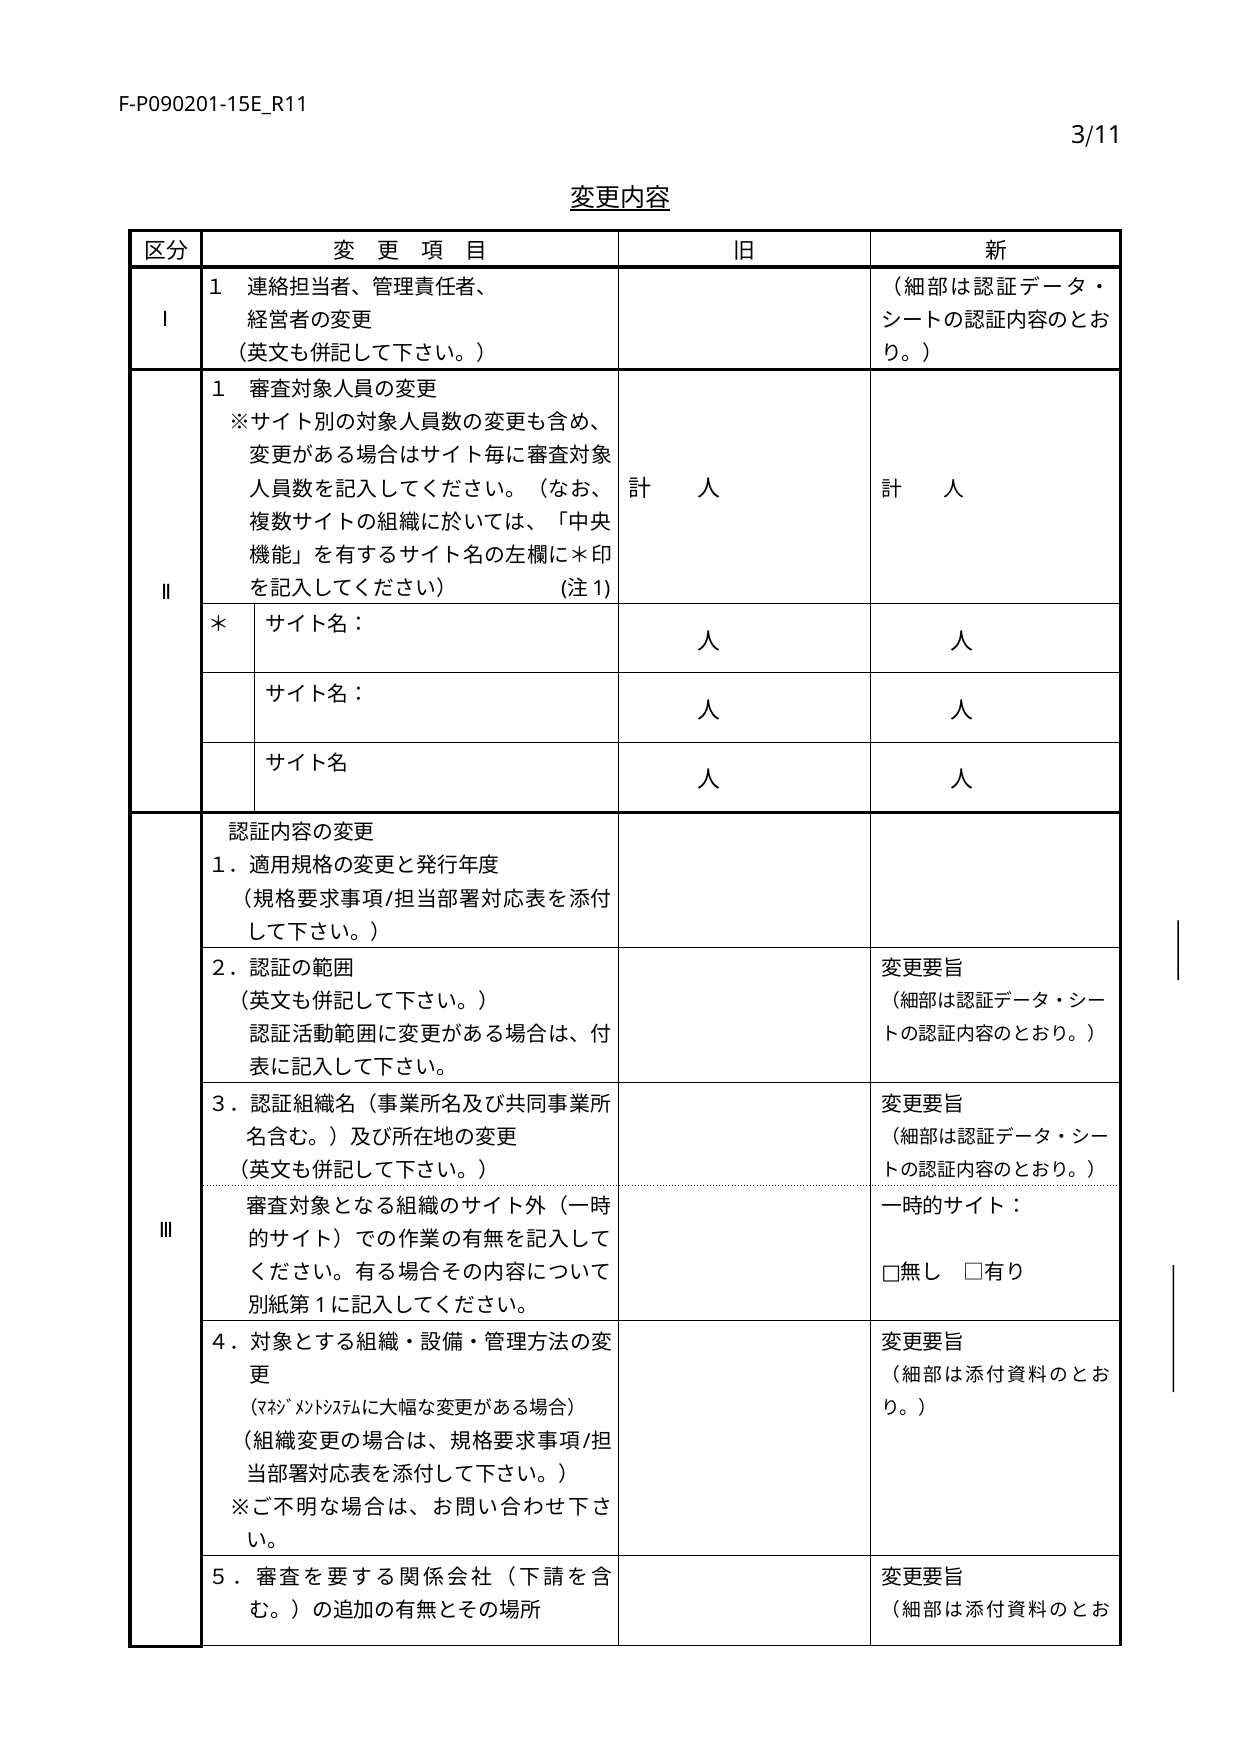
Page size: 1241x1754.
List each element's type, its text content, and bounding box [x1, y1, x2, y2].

table_cell 一時的サイト： □無し □有り [871, 1185, 1119, 1320]
table_cell サイト名 [255, 743, 618, 811]
table_cell （細部は認証データ・シートの認証内容のとおり。） [871, 269, 1119, 368]
table_cell ３．認証組織名（事業所名及び共同事業所名含む。）及び所在地の変更 （英文も併記して下さい。） [203, 1083, 618, 1185]
table_cell Ⅲ [132, 814, 200, 1645]
table_cell 人 [619, 673, 870, 742]
table_header 区分 [132, 232, 200, 265]
table_header 新 [871, 232, 1119, 265]
table_cell 計 人 [619, 371, 870, 603]
table_cell [203, 743, 254, 811]
table_cell ４．対象とする組織・設備・管理方法の変更 （ﾏﾈｼﾞﾒﾝﾄｼｽﾃﾑに大幅な変更がある場合） （組織変更の場合は、規格要求事項/担当部署対応表を添付して下さい。） ※ご不明な場合は、お問い合わせ下さい。 [203, 1321, 618, 1555]
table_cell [203, 1556, 618, 1645]
table_cell [619, 948, 870, 1082]
table_cell １ 連絡担当者、管理責任者、 経営者の変更 （英文も併記して下さい。） [203, 269, 618, 368]
table_cell 人 [619, 743, 870, 811]
table_cell 人 [871, 673, 1119, 742]
table_cell サイト名： [255, 604, 618, 672]
table_cell [619, 1556, 870, 1645]
table_cell ＊ [203, 604, 254, 672]
table_header 旧 [619, 232, 870, 265]
table_cell サイト名： [255, 673, 618, 742]
table_cell １ 審査対象人員の変更 ※サイト別の対象人員数の変更も含め、変更がある場合はサイト毎に審査対象人員数を記入してください。（なお、複数サイトの組織に於いては、「中央機能」を有するサイト名の左欄に＊印を記入してください） (注1) [203, 371, 618, 603]
table_cell 審査対象となる組織のサイト外（一時的サイト）での作業の有無を記入してください。有る場合その内容について別紙第1に記入してください。 [203, 1185, 618, 1320]
table_cell [619, 269, 870, 368]
table_cell [619, 814, 870, 947]
table_cell [871, 814, 1119, 947]
table_cell 変更要旨 （細部は添付資料のとおり。） [871, 1556, 1119, 1645]
table_cell 人 [619, 604, 870, 672]
table_cell ２．認証の範囲 （英文も併記して下さい。） 認証活動範囲に変更がある場合は、付表に記入して下さい。 [203, 948, 618, 1082]
table_cell 変更要旨 （細部は認証データ・シートの認証内容のとおり。） [871, 948, 1119, 1082]
table_cell [619, 1083, 870, 1185]
table_cell 計 人 [871, 371, 1119, 603]
table_cell [203, 673, 254, 742]
table_cell 人 [871, 743, 1119, 811]
table_cell 人 [871, 604, 1119, 672]
table_cell 変更要旨 （細部は添付資料のとおり。） [871, 1321, 1119, 1555]
table_cell [619, 1185, 870, 1320]
table_cell Ⅱ [132, 371, 200, 811]
table_header 変 更 項 目 [203, 232, 618, 265]
table_cell [619, 1321, 870, 1555]
text 変更内容 [118, 163, 1122, 229]
table_cell 変更要旨 （細部は認証データ・シートの認証内容のとおり。） [871, 1083, 1119, 1185]
table_cell Ⅰ [132, 269, 200, 368]
table_cell 認証内容の変更 １．適用規格の変更と発行年度 （規格要求事項/担当部署対応表を添付して下さい。） [203, 814, 618, 947]
